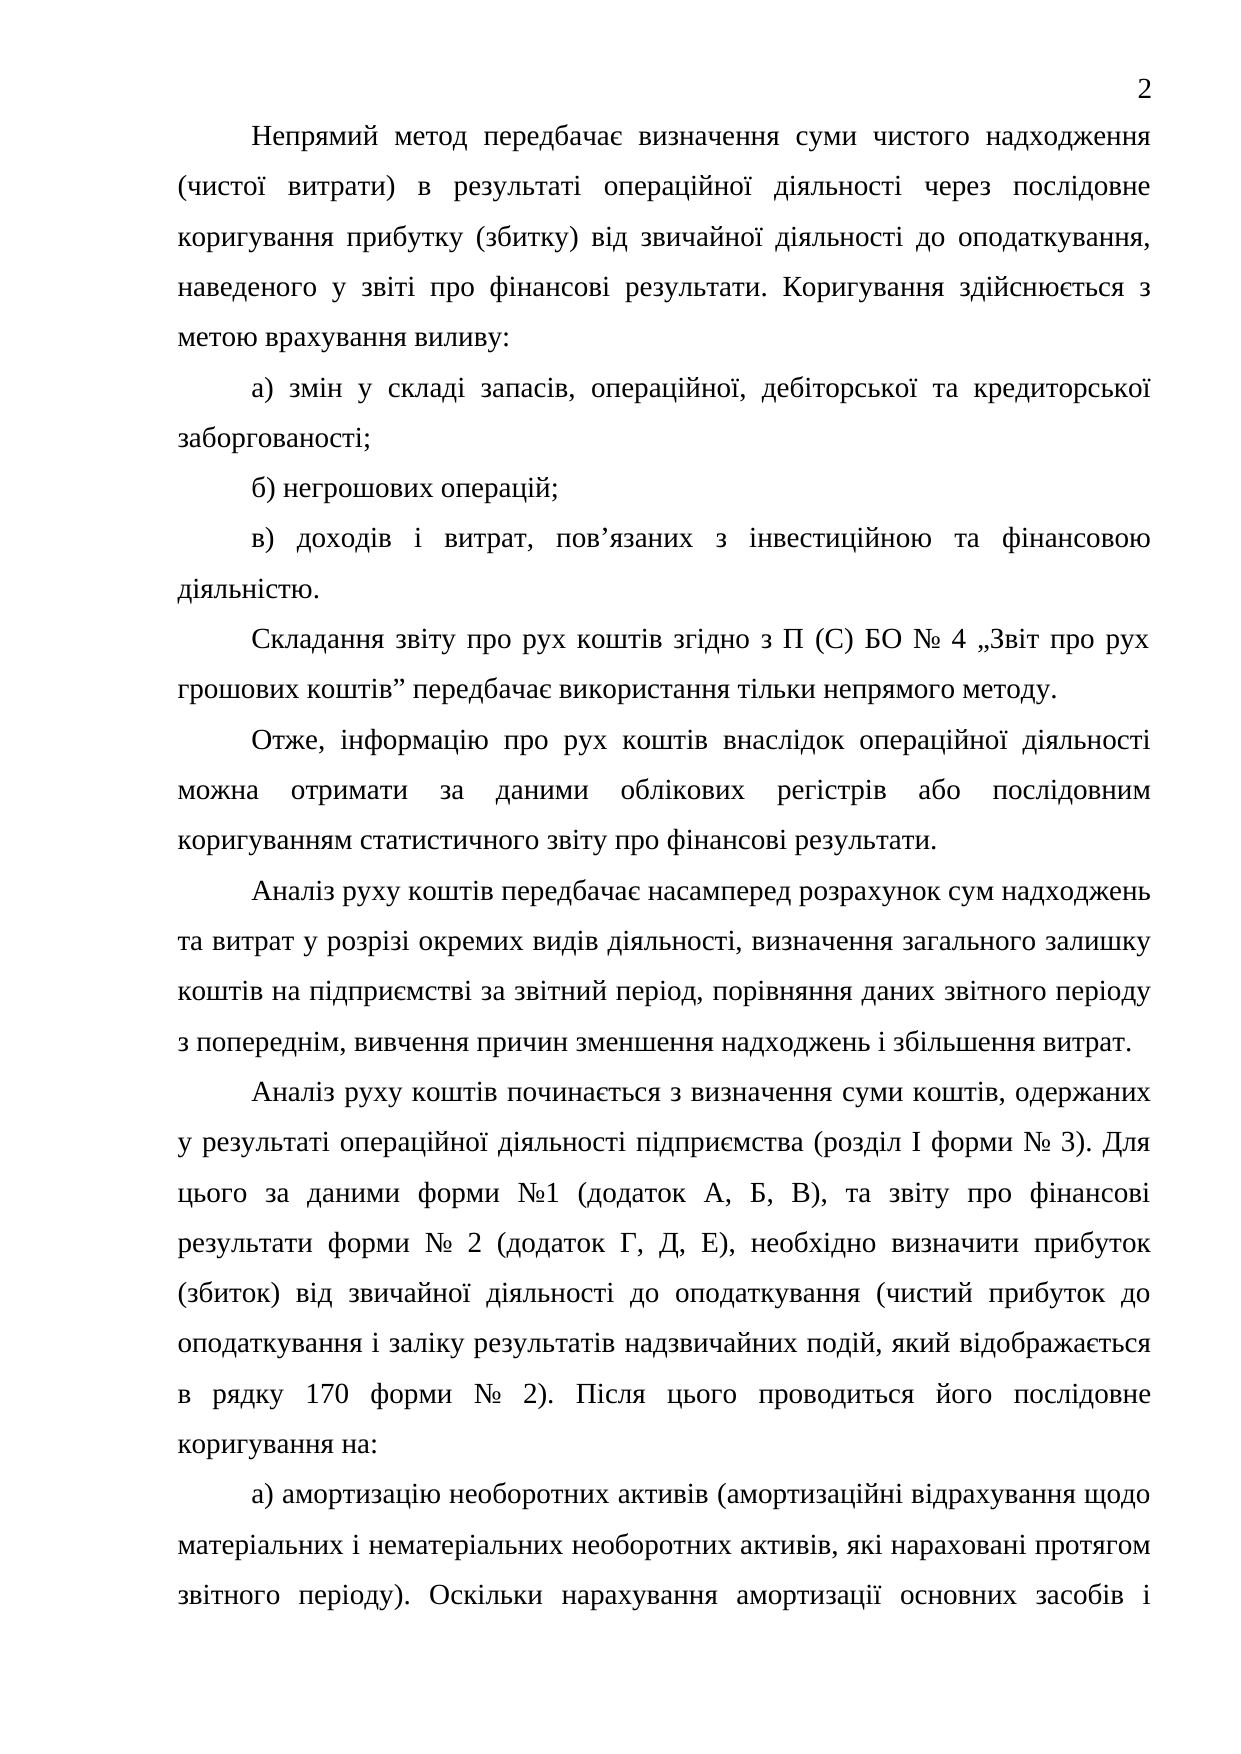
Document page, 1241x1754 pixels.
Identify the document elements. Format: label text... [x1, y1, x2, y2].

text Непрямий метод передбачає визначення суми чистого надходження (чистої витрати) в результаті операційної діяльності через послідовне коригування прибутку (збитку) від звичайної діяльності до оподаткування, наведеного у звіті про фінансові результати. Коригування здійснюється з метою врахування виливу: [177, 118, 1152, 353]
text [177, 1477, 1152, 1611]
text Аналіз руху коштів починається з визначення суми коштів, одержаних у результаті операційної діяльності підприємства (розділ І форми № 3). Для цього за даними форми №1 (додаток А, Б, В), та звіту про фінансові результати форми № 2 (додаток Г, Д, Е), необхідно визначити прибуток (збиток) від звичайної діяльності до оподаткування (чистий прибуток до оподаткування і заліку результатів надзвичайних подій, який відображається в рядку 170 форми № 2). Після цього проводиться його послідовне коригування на: [177, 1074, 1152, 1460]
text Складання звіту про рух коштів згідно з П (C) БО № 4 „Звіт про рух грошових коштів” передбачає використання тільки непрямого методу. [177, 621, 1152, 705]
text Отже, інформацію про рух коштів внаслідок операційної діяльності можна отримати за даними облікових регістрів або послідовним коригуванням статистичного звіту про фінансові результати. [177, 722, 1152, 856]
text а) змін у складі запасів, операційної, дебіторської та кредиторської заборгованості; [177, 370, 1152, 453]
text б) негрошових операцій; [177, 470, 1152, 504]
text в) доходів і витрат, пов’язаних з інвестиційною та фінансовою діяльністю. [177, 521, 1152, 604]
text Аналіз руху коштів передбачає насамперед розрахунок сум надходжень та витрат у розрізі окремих видів діяльності, визначення загального залишку коштів на підприємстві за звітний період, порівняння даних звітного періоду з попереднім, вивчення причин зменшення надходжень і збільшення витрат. [177, 873, 1152, 1057]
